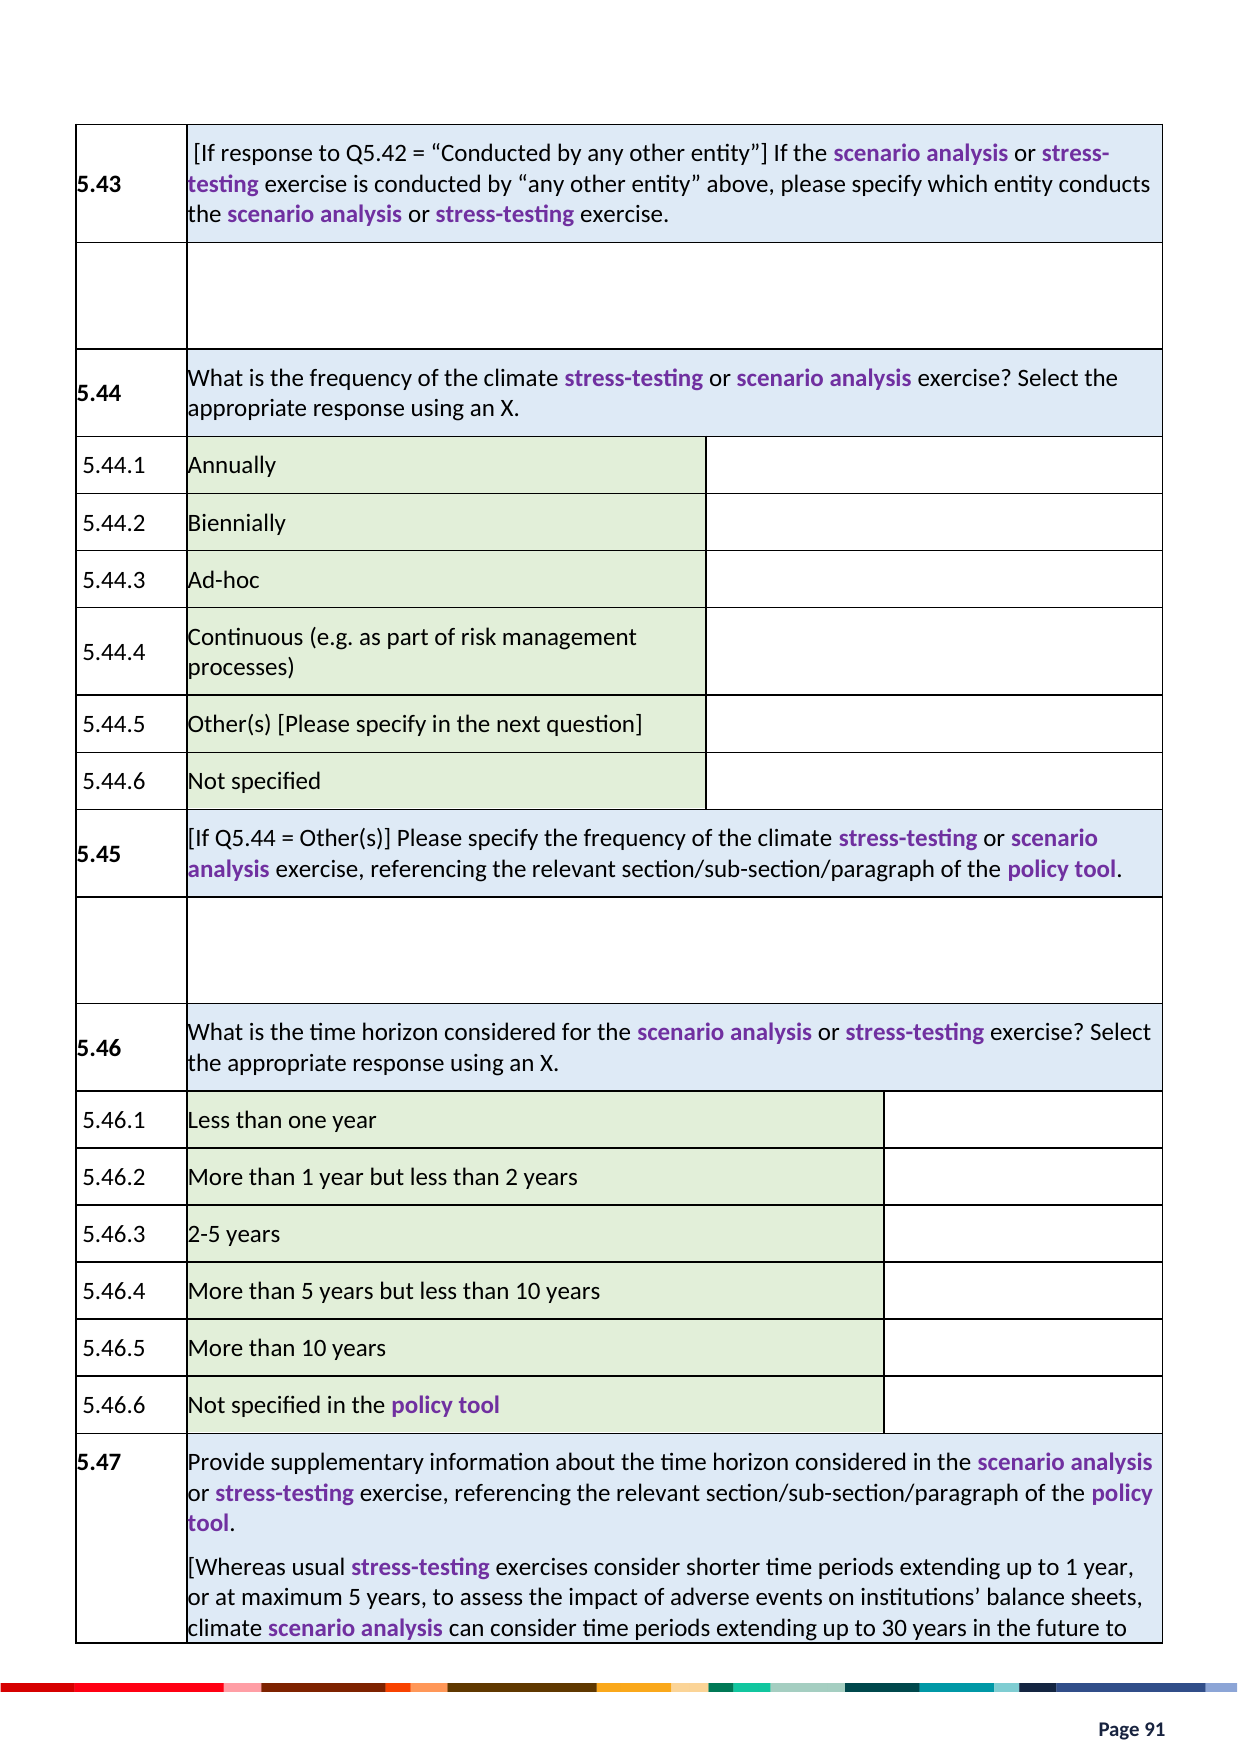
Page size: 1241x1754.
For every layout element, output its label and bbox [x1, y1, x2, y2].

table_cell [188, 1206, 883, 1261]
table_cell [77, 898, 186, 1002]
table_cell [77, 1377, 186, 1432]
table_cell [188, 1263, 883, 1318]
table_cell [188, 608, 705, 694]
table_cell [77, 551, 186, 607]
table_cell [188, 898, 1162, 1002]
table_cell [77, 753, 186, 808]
picture [0, 1683, 1236, 1692]
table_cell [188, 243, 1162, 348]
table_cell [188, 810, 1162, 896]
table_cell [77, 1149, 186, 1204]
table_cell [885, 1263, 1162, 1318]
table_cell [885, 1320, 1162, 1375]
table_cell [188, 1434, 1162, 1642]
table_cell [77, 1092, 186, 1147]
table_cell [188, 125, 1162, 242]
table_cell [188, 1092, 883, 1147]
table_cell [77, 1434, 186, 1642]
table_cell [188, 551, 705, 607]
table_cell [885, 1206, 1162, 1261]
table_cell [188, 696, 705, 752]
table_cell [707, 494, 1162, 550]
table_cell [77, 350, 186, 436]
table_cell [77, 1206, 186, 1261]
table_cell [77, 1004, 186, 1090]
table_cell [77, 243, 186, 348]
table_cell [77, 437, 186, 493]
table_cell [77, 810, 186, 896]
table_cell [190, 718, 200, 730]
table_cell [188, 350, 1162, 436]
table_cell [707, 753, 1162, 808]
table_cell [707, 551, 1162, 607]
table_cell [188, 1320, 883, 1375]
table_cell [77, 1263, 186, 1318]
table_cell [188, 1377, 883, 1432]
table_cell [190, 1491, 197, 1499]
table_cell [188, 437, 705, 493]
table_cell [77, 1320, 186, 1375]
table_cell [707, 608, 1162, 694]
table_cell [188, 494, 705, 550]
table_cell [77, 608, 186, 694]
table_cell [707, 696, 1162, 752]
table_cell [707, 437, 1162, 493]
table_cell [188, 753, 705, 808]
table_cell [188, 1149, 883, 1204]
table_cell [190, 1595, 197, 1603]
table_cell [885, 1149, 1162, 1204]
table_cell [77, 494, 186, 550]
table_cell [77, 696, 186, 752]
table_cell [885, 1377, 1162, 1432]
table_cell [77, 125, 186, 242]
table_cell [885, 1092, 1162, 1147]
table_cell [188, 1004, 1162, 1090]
